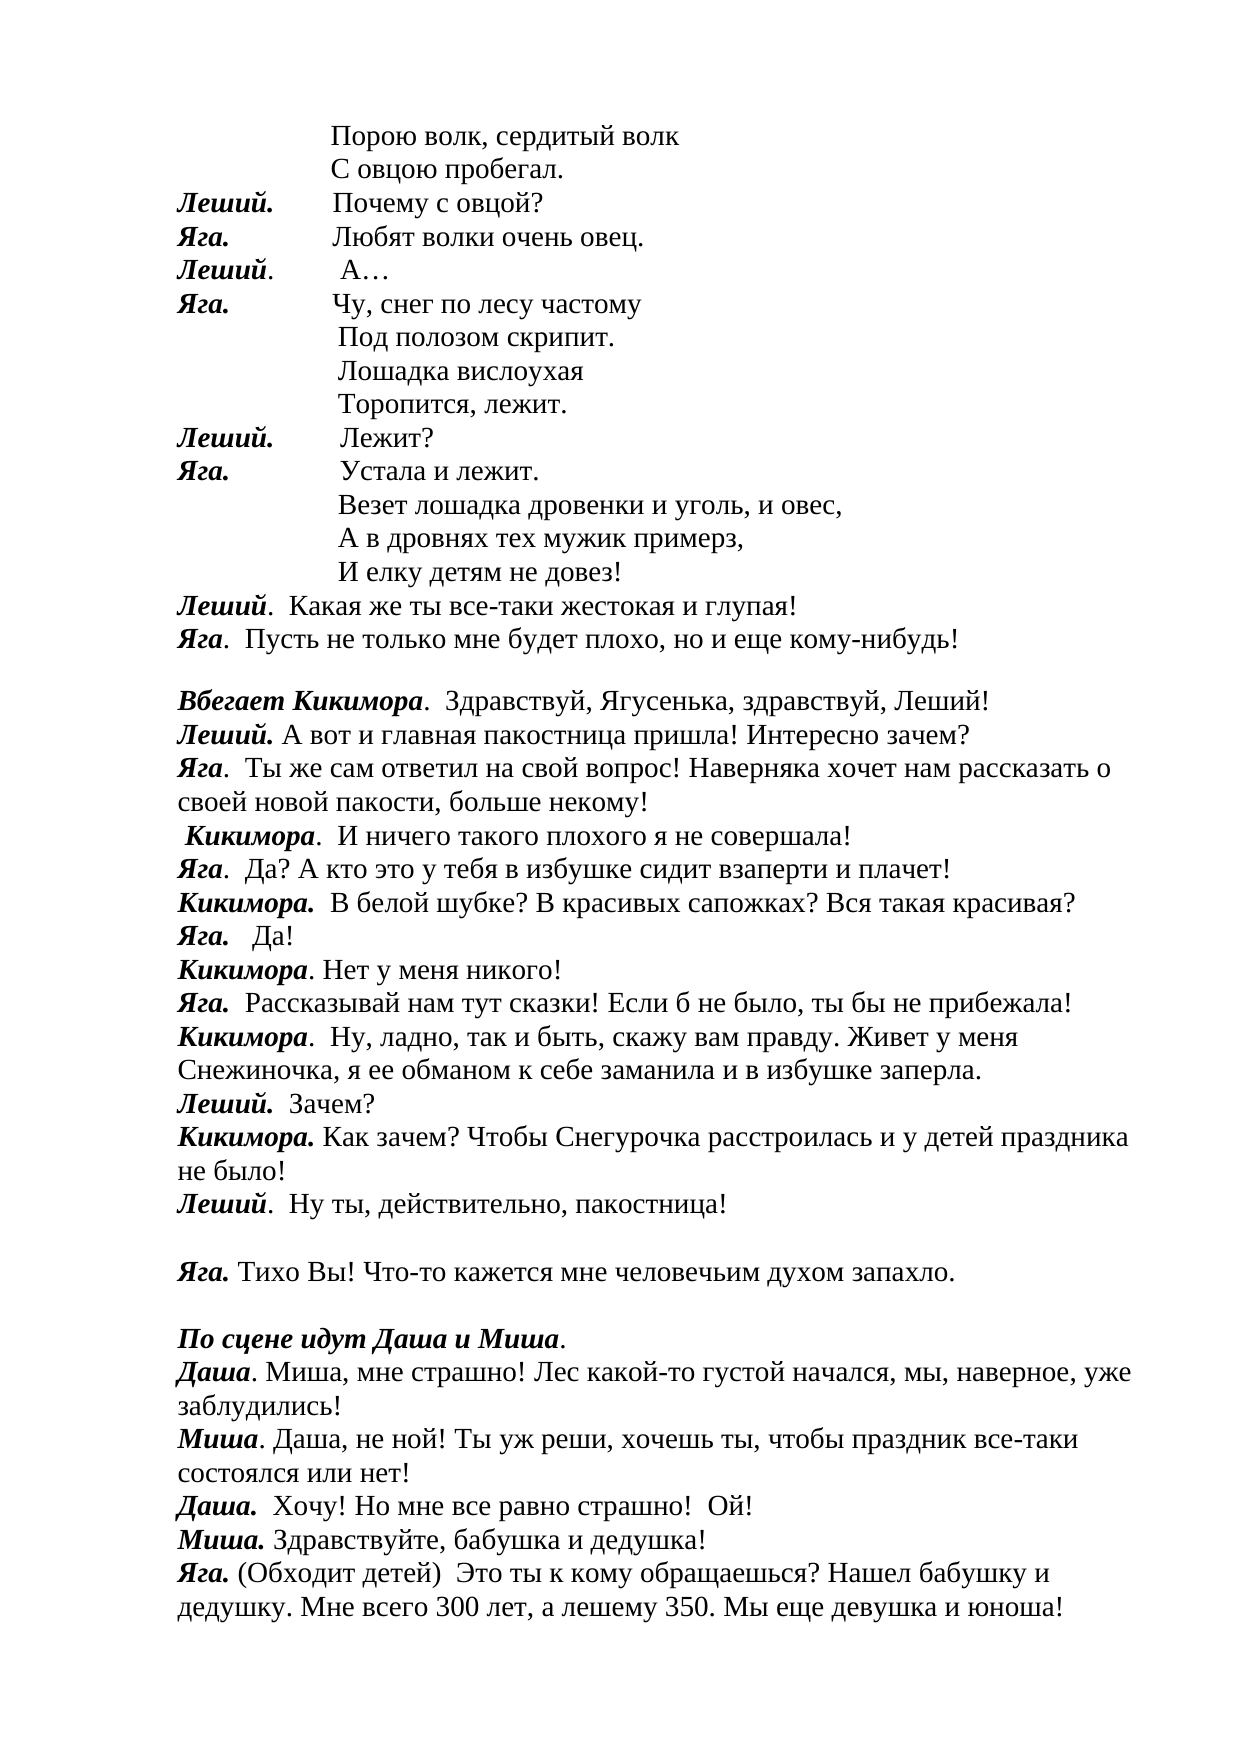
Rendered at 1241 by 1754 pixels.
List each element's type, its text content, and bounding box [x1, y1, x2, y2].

text Яга. Тихо Вы! Что-то кажется мне человечьим духом запахло. [177, 1254, 1152, 1287]
text А в дровнях тех мужик примерз, [177, 521, 1152, 554]
text Кикимора. И ничего такого плохого я не совершала! [177, 818, 1152, 851]
text Леший. Зачем? [177, 1086, 1152, 1119]
text Кикимора. Ну, ладно, так и быть, скажу вам правду. Живет у меня Снежиночка, я ее обманом к себе заманила и в избушке заперла. [177, 1019, 1152, 1086]
text Вбегает Кикимора. Здравствуй, Ягусенька, здравствуй, Леший! [177, 683, 1152, 717]
text Яга. Да! [177, 918, 1152, 952]
text Яга. (Обходит детей) Это ты к кому обращаешься? Нашел бабушку и дедушку. Мне всего 300 лет, а лешему 350. Мы еще девушка и юноша! [177, 1556, 1152, 1623]
text Миша. Здравствуйте, бабушка и дедушка! [177, 1522, 1152, 1556]
text С овцою пробегал. [177, 152, 1152, 185]
text Леший. А вот и главная пакостница пришла! Интересно зачем? [177, 717, 1152, 751]
text Яга. Устала и лежит. [177, 453, 1152, 487]
text Яга. Ты же сам ответил на свой вопрос! Наверняка хочет нам рассказать о своей новой пакости, больше некому! [177, 751, 1152, 818]
text Лошадка вислоухая [177, 353, 1152, 386]
text Кикимора. В белой шубке? В красивых сапожках? Вся такая красивая? [177, 885, 1152, 918]
text Под полозом скрипит. [177, 319, 1152, 353]
text Леший. А… [177, 252, 1152, 286]
text Яга. Да? А кто это у тебя в избушке сидит взаперти и плачет! [177, 851, 1152, 885]
text Яга. Чу, снег по лесу частому [177, 286, 1152, 319]
text Леший. Ну ты, действительно, пакостница! [177, 1187, 1152, 1220]
text По сцене идут Даша и Миша. [177, 1321, 1152, 1354]
text Яга. Рассказывай нам тут сказки! Если б не было, ты бы не прибежала! [177, 985, 1152, 1019]
text Торопится, лежит. [177, 386, 1152, 420]
text Яга. Пусть не только мне будет плохо, но и еще кому-нибудь! [177, 621, 1152, 655]
text Леший. Почему с овцой? [177, 185, 1152, 219]
text Кикимора. Нет у меня никого! [177, 952, 1152, 985]
text Даша. Миша, мне страшно! Лес какой-то густой начался, мы, наверное, уже заблудились! [177, 1354, 1152, 1421]
text Кикимора. Как зачем? Чтобы Снегурочка расстроилась и у детей праздника не было! [177, 1119, 1152, 1187]
text Порою волк, сердитый волк [177, 118, 1152, 152]
text Леший. Лежит? [177, 420, 1152, 453]
text Миша. Даша, не ной! Ты уж реши, хочешь ты, чтобы праздник все-таки состоялся или нет! [177, 1421, 1152, 1488]
text И елку детям не довез! [177, 554, 1152, 588]
text Леший. Какая же ты все-таки жестокая и глупая! [177, 588, 1152, 621]
text Яга. Любят волки очень овец. [177, 219, 1152, 252]
text Даша. Хочу! Но мне все равно страшно! Ой! [177, 1488, 1152, 1522]
text Везет лошадка дровенки и уголь, и овес, [177, 487, 1152, 521]
